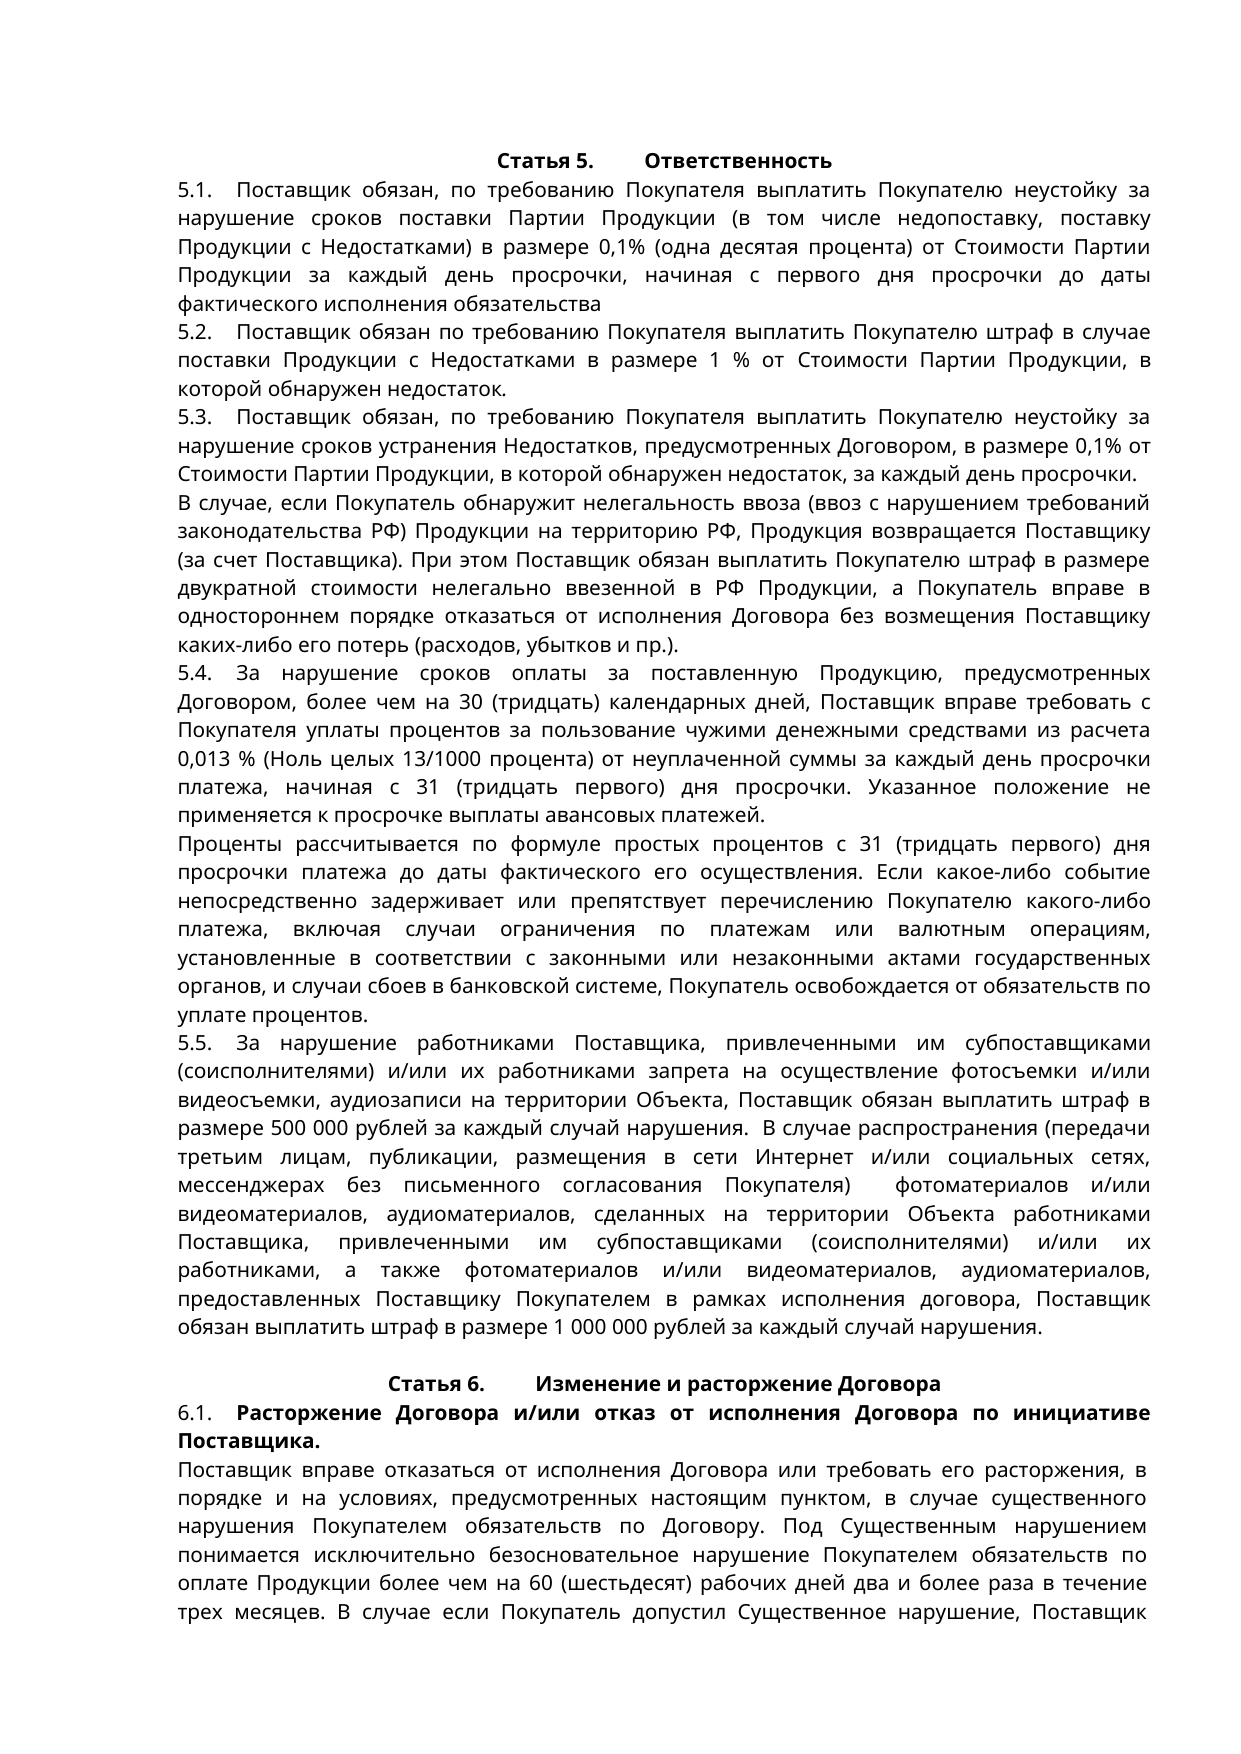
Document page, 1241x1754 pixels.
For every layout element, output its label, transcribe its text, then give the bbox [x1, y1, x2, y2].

list За нарушение сроков оплаты за поставленную Продукцию, предусмотренных Договором, более чем на 30 (тридцать) календарных дней, Поставщик вправе требовать с Покупателя уплаты процентов за пользование чужими денежными средствами из расчета 0,013 % (Ноль целых 13/1000 процента) от неуплаченной суммы за каждый день просрочки платежа, начиная с 31 (тридцать первого) дня просрочки. Указанное положение не применяется к просрочке выплаты авансовых платежей. [177, 658, 1152, 829]
list Расторжение Договора и/или отказ от исполнения Договора по инициативе Поставщика. [177, 1398, 1152, 1455]
list Изменение и расторжение Договора [177, 1369, 1152, 1398]
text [177, 1455, 1148, 1625]
list За нарушение работниками Поставщика, привлеченными им субпоставщиками (соисполнителями) и/или их работниками запрета на осуществление фотосъемки и/или видеосъемки, аудиозаписи на территории Объекта, Поставщик обязан выплатить штраф в размере 500 000 рублей за каждый случай нарушения. В случае распространения (передачи третьим лицам, публикации, размещения в сети Интернет и/или социальных сетях, мессенджерах без письменного согласования Покупателя) фотоматериалов и/или видеоматериалов, аудиоматериалов, сделанных на территории Объекта работниками Поставщика, привлеченными им субпоставщиками (соисполнителями) и/или их работниками, а также фотоматериалов и/или видеоматериалов, аудиоматериалов, предоставленных Поставщику Покупателем в рамках исполнения договора, Поставщик обязан выплатить штраф в размере 1 000 000 рублей за каждый случай нарушения. [177, 1028, 1152, 1341]
list Поставщик обязан по требованию Покупателя выплатить Покупателю штраф в случае поставки Продукции с Недостатками в размере 1 % от Стоимости Партии Продукции, в которой обнаружен недостаток. [177, 317, 1152, 402]
text В случае, если Покупатель обнаружит нелегальность ввоза (ввоз с нарушением требований законодательства РФ) Продукции на территорию РФ, Продукция возвращается Поставщику (за счет Поставщика). При этом Поставщик обязан выплатить Покупателю штраф в размере двукратной стоимости нелегально ввезенной в РФ Продукции, а Покупатель вправе в одностороннем порядке отказаться от исполнения Договора без возмещения Поставщику каких-либо его потерь (расходов, убытков и пр.). [177, 488, 1152, 658]
list Ответственность [177, 147, 1152, 175]
text Проценты рассчитывается по формуле простых процентов с 31 (тридцать первого) дня просрочки платежа до даты фактического его осуществления. Если какое-либо событие непосредственно задерживает или препятствует перечислению Покупателю какого-либо платежа, включая случаи ограничения по платежам или валютным операциям, установленные в соответствии с законными или незаконными актами государственных органов, и случаи сбоев в банковской системе, Покупатель освобождается от обязательств по уплате процентов. [177, 829, 1152, 1028]
list Поставщик обязан, по требованию Покупателя выплатить Покупателю неустойку за нарушение сроков поставки Партии Продукции (в том числе недопоставку, поставку Продукции с Недостатками) в размере 0,1% (одна десятая процента) от Стоимости Партии Продукции за каждый день просрочки, начиная с первого дня просрочки до даты фактического исполнения обязательства [177, 175, 1152, 317]
list Поставщик обязан, по требованию Покупателя выплатить Покупателю неустойку за нарушение сроков устранения Недостатков, предусмотренных Договором, в размере 0,1% от Стоимости Партии Продукции, в которой обнаружен недостаток, за каждый день просрочки. [177, 402, 1152, 488]
